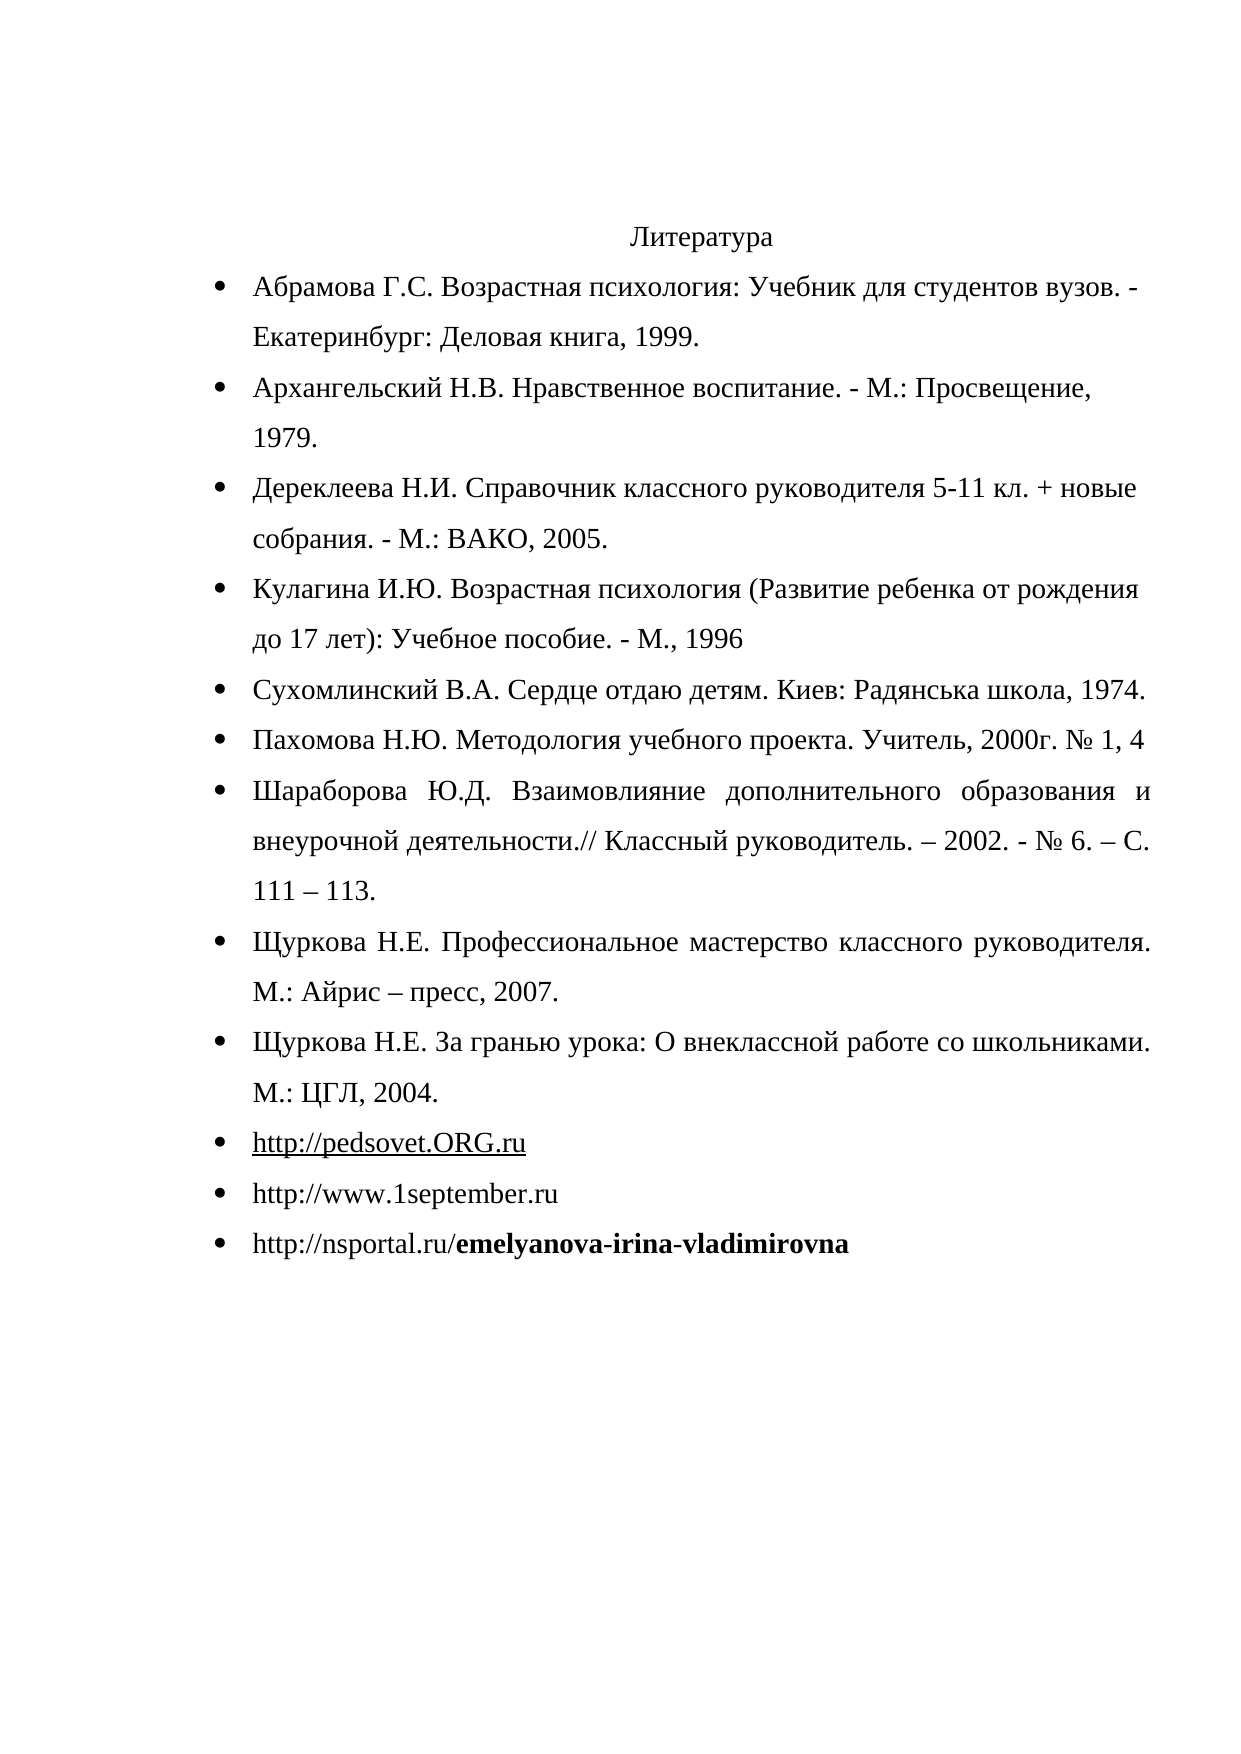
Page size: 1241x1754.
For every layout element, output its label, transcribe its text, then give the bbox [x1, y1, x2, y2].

list Архангельский Н.В. Нравственное воспитание. - М.: Просвещение, 1979. [215, 370, 1152, 454]
text Литература [177, 219, 1152, 252]
list Щуркова Н.Е. Профессиональное мастерство классного руководителя. М.: Айрис – пресс, 2007. [215, 924, 1152, 1008]
list Щуркова Н.Е. За гранью урока: О внеклассной работе со школьниками. М.: ЦГЛ, 2004. [215, 1024, 1152, 1108]
list Дереклеева Н.И. Справочник классного руководителя 5-11 кл. + новые собрания. - М.: ВАКО, 2005. [215, 471, 1152, 554]
list Кулагина И.Ю. Возрастная психология (Развитие ребенка от рождения до 17 лет): Учебное пособие. - М., 1996 [215, 571, 1152, 655]
list Абрамова Г.С. Возрастная психология: Учебник для студентов вузов. - Екатеринбург: Деловая книга, 1999. [215, 269, 1152, 353]
list Шараборова Ю.Д. Взаимовлияние дополнительного образования и внеурочной деятельности.// Классный руководитель. – 2002. - № 6. – С. 111 – 113. [215, 773, 1152, 907]
list Пахомова Н.Ю. Методология учебного проекта. Учитель, 2000г. № 1, 4 [215, 722, 1152, 756]
list Сухомлинский В.А. Сердце отдаю детям. Киев: Радянська школа, 1974. [215, 672, 1152, 706]
list http://nsportal.ru/emelyanova-irina-vladimirovna [215, 1226, 1152, 1260]
list http://www.1september.ru [215, 1176, 1152, 1209]
list http://pedsovet.ORG.ru [215, 1125, 1152, 1159]
